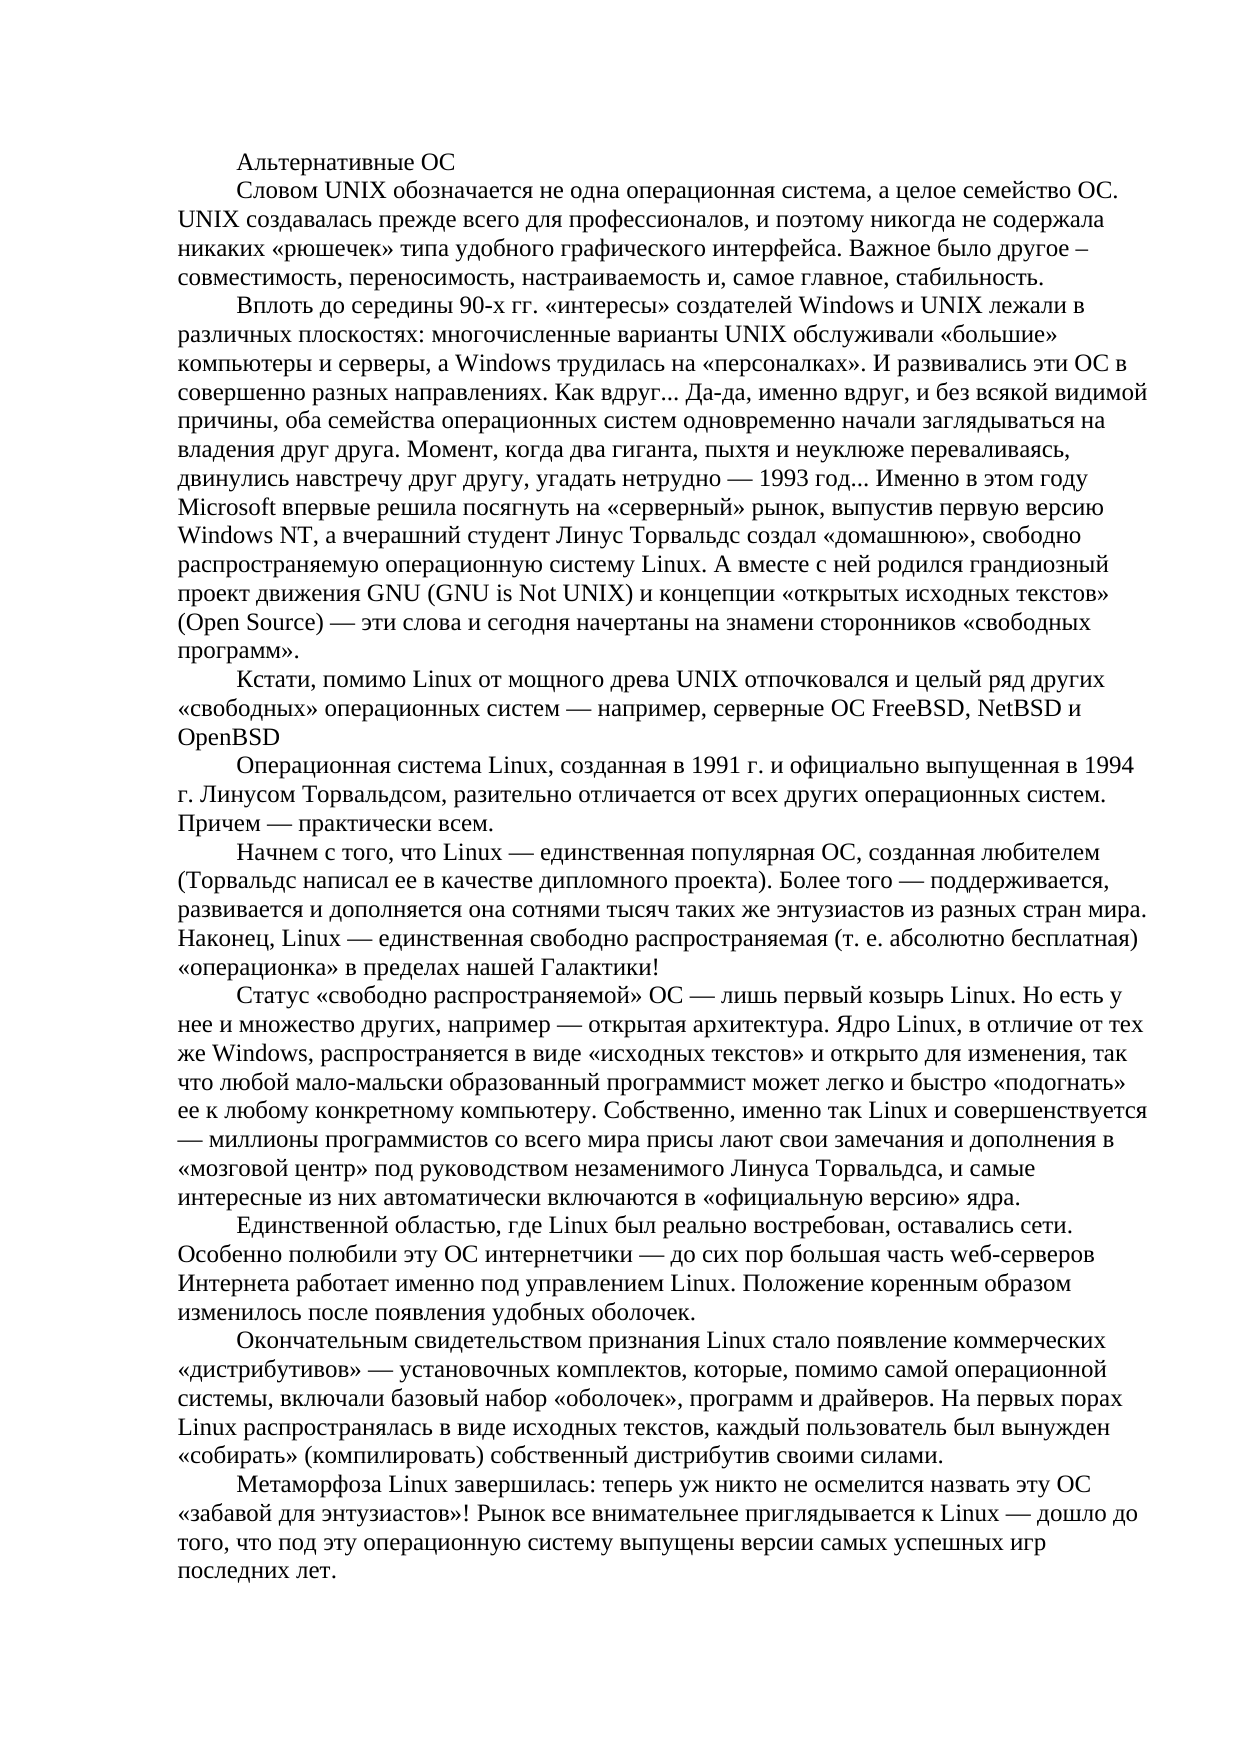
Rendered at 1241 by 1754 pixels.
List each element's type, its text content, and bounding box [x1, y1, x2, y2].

text Кстати, помимо Linux от мощного древа UNIX отпочковался и целый ряд других «свободных» операционных систем — например, серверные ОС FreeBSD, NetBSD и OpenBSD [177, 664, 1152, 751]
text Операционная система Linux, созданная в 1991 г. и официально выпущенная в 1994 г. Линусом Торвальдсом, разительно отличается от всех других операционных систем. Причем — практически всем. [177, 751, 1152, 837]
text Начнем с того, что Linux — единственная популярная ОС, созданная любителем (Торвальдс написал ее в качестве дипломного проекта). Более того — поддерживается, развивается и дополняется она сотнями тысяч таких же энтузиастов из разных стран мира. Наконец, Linux — единственная свободно распространяемая (т. е. абсолютно бесплатная) «операционка» в пределах нашей Галактики! [177, 837, 1152, 981]
text Альтернативные ОС [177, 147, 1152, 176]
text Метаморфоза Linux завершилась: теперь уж никто не осмелится назвать эту ОС «забавой для энтузиастов»! Рынок все внимательнее приглядывается к Linux — дошло до того, что под эту операционную систему выпущены версии самых успешных игр последних лет. [177, 1469, 1152, 1584]
text Статус «свободно распространяемой» ОС — лишь первый козырь Linux. Но есть у нее и множество других, например — открытая архитектура. Ядро Linux, в отличие от тех же Windows, распространяется в виде «исходных текстов» и открыто для изменения, так что любой мало-мальски образованный программист может легко и быстро «подогнать» ее к любому конкретному компьютеру. Собственно, именно так Linux и совершенствуется — миллионы программистов со всего мира присы лают свои замечания и дополнения в «мозговой центр» под руководством незаменимого Линуса Торвальдса, и самые интересные из них автоматически включаются в «официальную версию» ядра. [177, 981, 1152, 1211]
text Окончательным свидетельством признания Linux стало появление коммерческих «дистрибутивов» — установочных комплектов, которые, помимо самой операционной системы, включали базовый набор «оболочек», программ и драйверов. На первых порах Linux распространялась в виде исходных текстов, каждый пользователь был вынужден «собирать» (компилировать) собственный дистрибутив своими силами. [177, 1326, 1152, 1469]
text Словом UNIX обозначается не одна операционная система, а целое семейство ОС. UNIX создавалась прежде всего для профессионалов, и поэтому никогда не содержала никаких «рюшечек» типа удобного графического интерфейса. Важное было другое – совместимость, переносимость, настраиваемость и, самое главное, стабильность. [177, 176, 1152, 291]
text Единственной областью, где Linux был реально востребован, оставались сети. Особенно полюбили эту ОС интернетчики — до сих пор большая часть wеб-серверов Интернета работает именно под управлением Linux. Положение коренным образом изменилось после появления удобных оболочек. [177, 1211, 1152, 1326]
text Вплоть до середины 90-х гг. «интересы» создателей Windows и UNIX лежали в различных плоскостях: многочисленные варианты UNIX обслуживали «большие» компьютеры и серверы, a Windows трудилась на «персоналках». И развивались эти ОС в совершенно разных направлениях. Как вдруг... Да-да, именно вдруг, и без всякой видимой причины, оба семейства операционных систем одновременно начали заглядываться на владения друг друга. Момент, когда два гиганта, пыхтя и неуклюже переваливаясь, двинулись навстречу друг другу, угадать нетрудно — 1993 год... Именно в этом году Microsoft впервые решила посягнуть на «серверный» рынок, выпустив первую версию Windows NT, а вчерашний студент Линус Торвальдс создал «домашнюю», свободно распространяемую операционную систему Linux. А вместе с ней родился грандиозный проект движения GNU (GNU is Not UNIX) и концепции «открытых исходных текстов» (Open Source) — эти слова и сегодня начертаны на знамени сторонников «свободных программ». [177, 291, 1152, 664]
